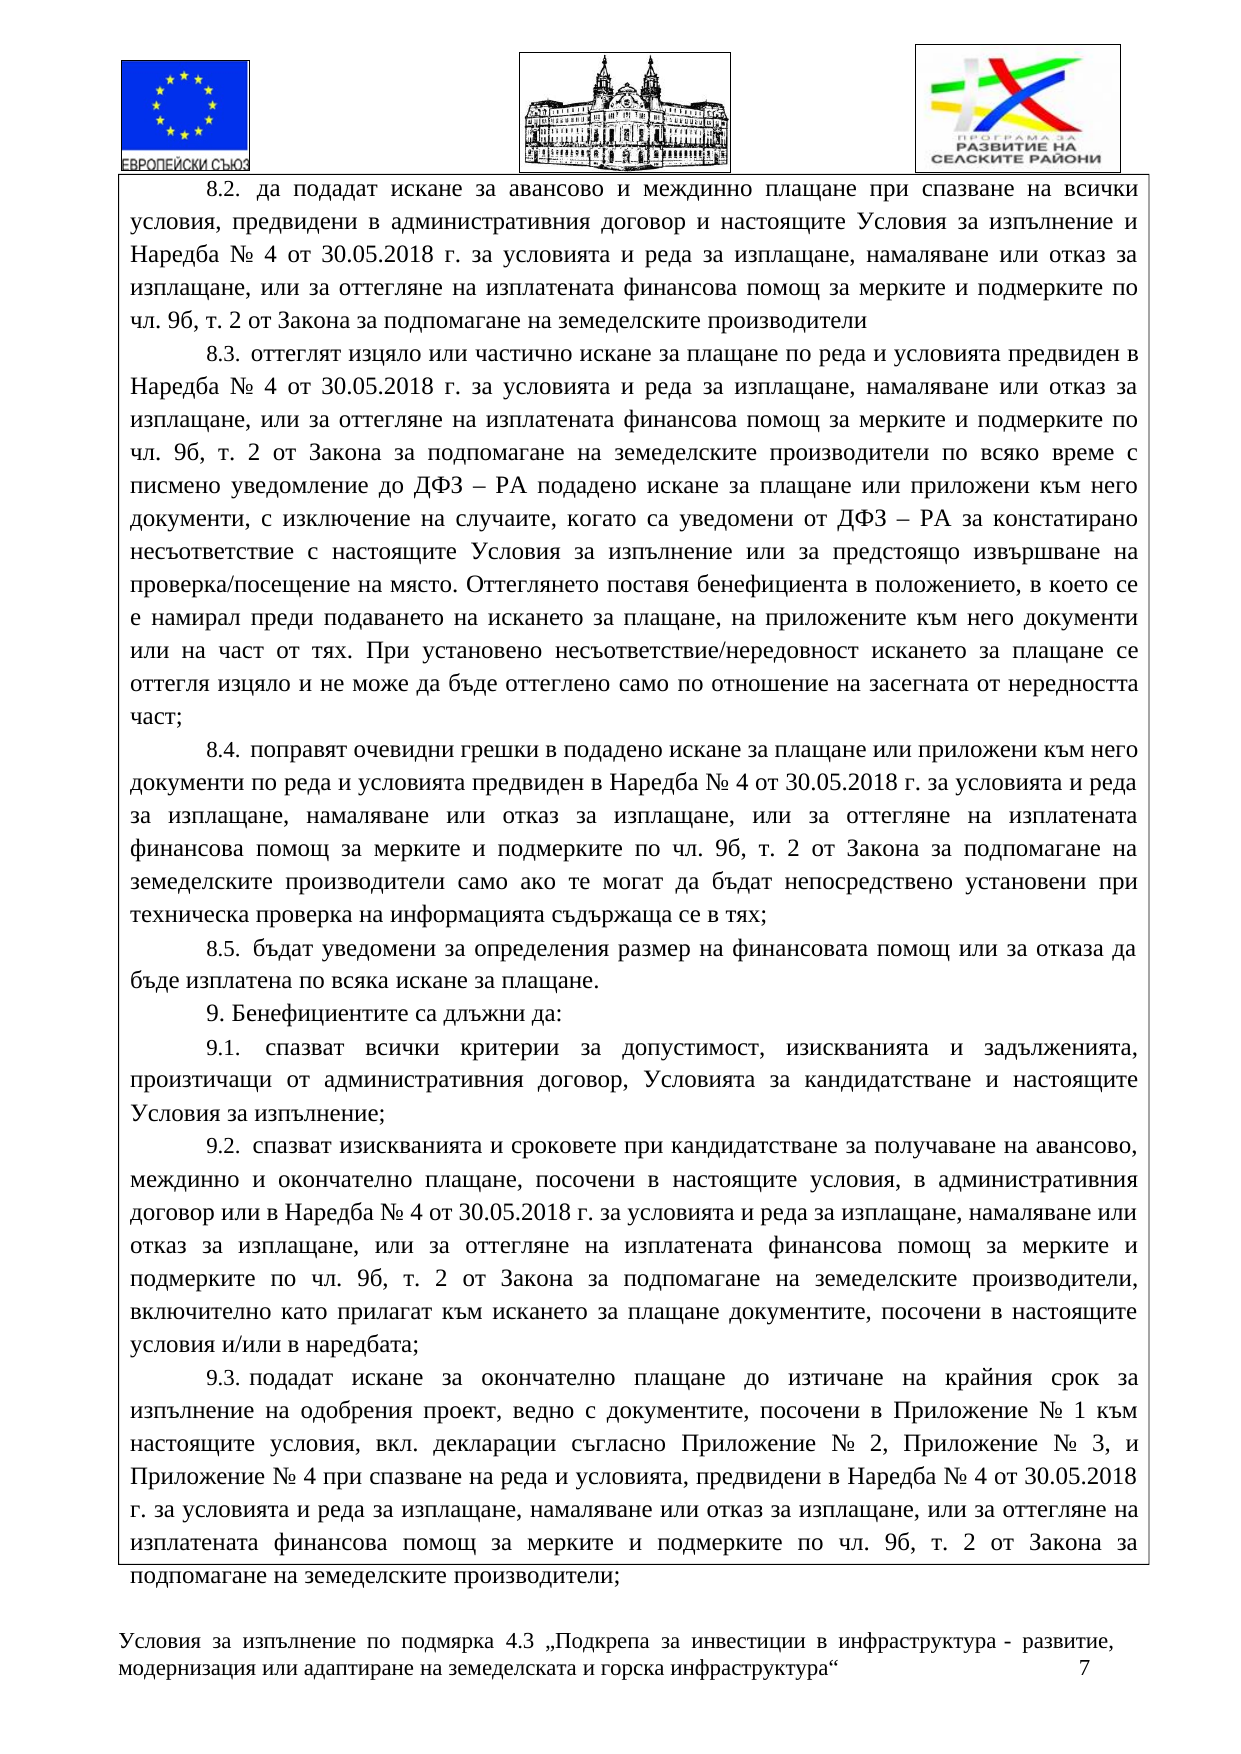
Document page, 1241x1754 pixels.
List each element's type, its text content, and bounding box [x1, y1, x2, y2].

list бъдат уведомени за определения размер на финансовата помощ или за отказа да бъде изплатена по всяка искане за плащане. [130, 933, 1137, 994]
list спазват всички критерии за допустимост, изискванията и задълженията, произтичащи от административния договор, Условията за кандидатстване и настоящите Условия за изпълнение; [130, 1032, 1138, 1126]
list подадат искане за окончателно плащане до изтичане на крайния срок за изпълнение на одобрения проект, ведно с документите, посочени в Приложение № 1 към настоящите условия, вкл. декларации съгласно Приложение № 2, Приложение № 3, и Приложение № 4 при спазване на реда и условията, предвидени в Наредба № 4 от 30.05.2018 г. за условията и реда за изплащане, намаляване или отказ за изплащане, или за оттегляне на изплатената финансова помощ за мерките и подмерките по чл. 9б, т. 2 от Закона за подпомагане на земеделските производители; [130, 1362, 1139, 1589]
list да подадат искане за авансово и междинно плащане при спазване на всички условия, предвидени в административния договор и настоящите Условия за изпълнение и Наредба № 4 от 30.05.2018 г. за условията и реда за изплащане, намаляване или отказ за изплащане, или за оттегляне на изплатената финансова помощ за мерките и подмерките по чл. 9б, т. 2 от Закона за подпомагане на земеделските производители [130, 173, 1139, 333]
list спазват изискванията и сроковете при кандидатстване за получаване на авансово, междинно и окончателно плащане, посочени в настоящите условия, в административния договор или в Наредба № 4 от 30.05.2018 г. за условията и реда за изплащане, намаляване или отказ за изплащане, или за оттегляне на изплатената финансова помощ за мерките и подмерките по чл. 9б, т. 2 от Закона за подпомагане на земеделските производители, включително като прилагат към искането за плащане документите, посочени в настоящите условия и/или в наредбата; [130, 1131, 1138, 1357]
picture [122, 61, 249, 170]
picture [520, 53, 730, 172]
list оттеглят изцяло или частично искане за плащане по реда и условията предвиден в Наредба № 4 от 30.05.2018 г. за условията и реда за изплащане, намаляване или отказ за изплащане, или за оттегляне на изплатената финансова помощ за мерките и подмерките по чл. 9б, т. 2 от Закона за подпомагане на земеделските производители по всяко време с писмено уведомление до ДФЗ – РА подадено искане за плащане или приложени към него документи, с изключение на случаите, когато са уведомени от ДФЗ – РА за констатирано несъответствие с настоящите Условия за изпълнение или за предстоящо извършване на проверка/посещение на място. Оттеглянето поставя бенефициента в положението, в което се е намирал преди подаването на искането за плащане, на приложените към него документи или на част от тях. При установено несъответствие/нередовност искането за плащане се оттегля изцяло и не може да бъде оттеглено само по отношение на засегната от нередността част; [130, 338, 1139, 730]
list поправят очевидни грешки в подадено искане за плащане или приложени към него документи по реда и условията предвиден в Наредба № 4 от 30.05.2018 г. за условията и реда за изплащане, намаляване или отказ за изплащане, или за оттегляне на изплатената финансова помощ за мерките и подмерките по чл. 9б, т. 2 от Закона за подпомагане на земеделските производители само ако те могат да бъдат непосредствено установени при техническа проверка на информацията съдържаща се в тях; [130, 734, 1138, 928]
list Бенефициентите са длъжни да: [206, 999, 1161, 1027]
picture [916, 45, 1120, 172]
